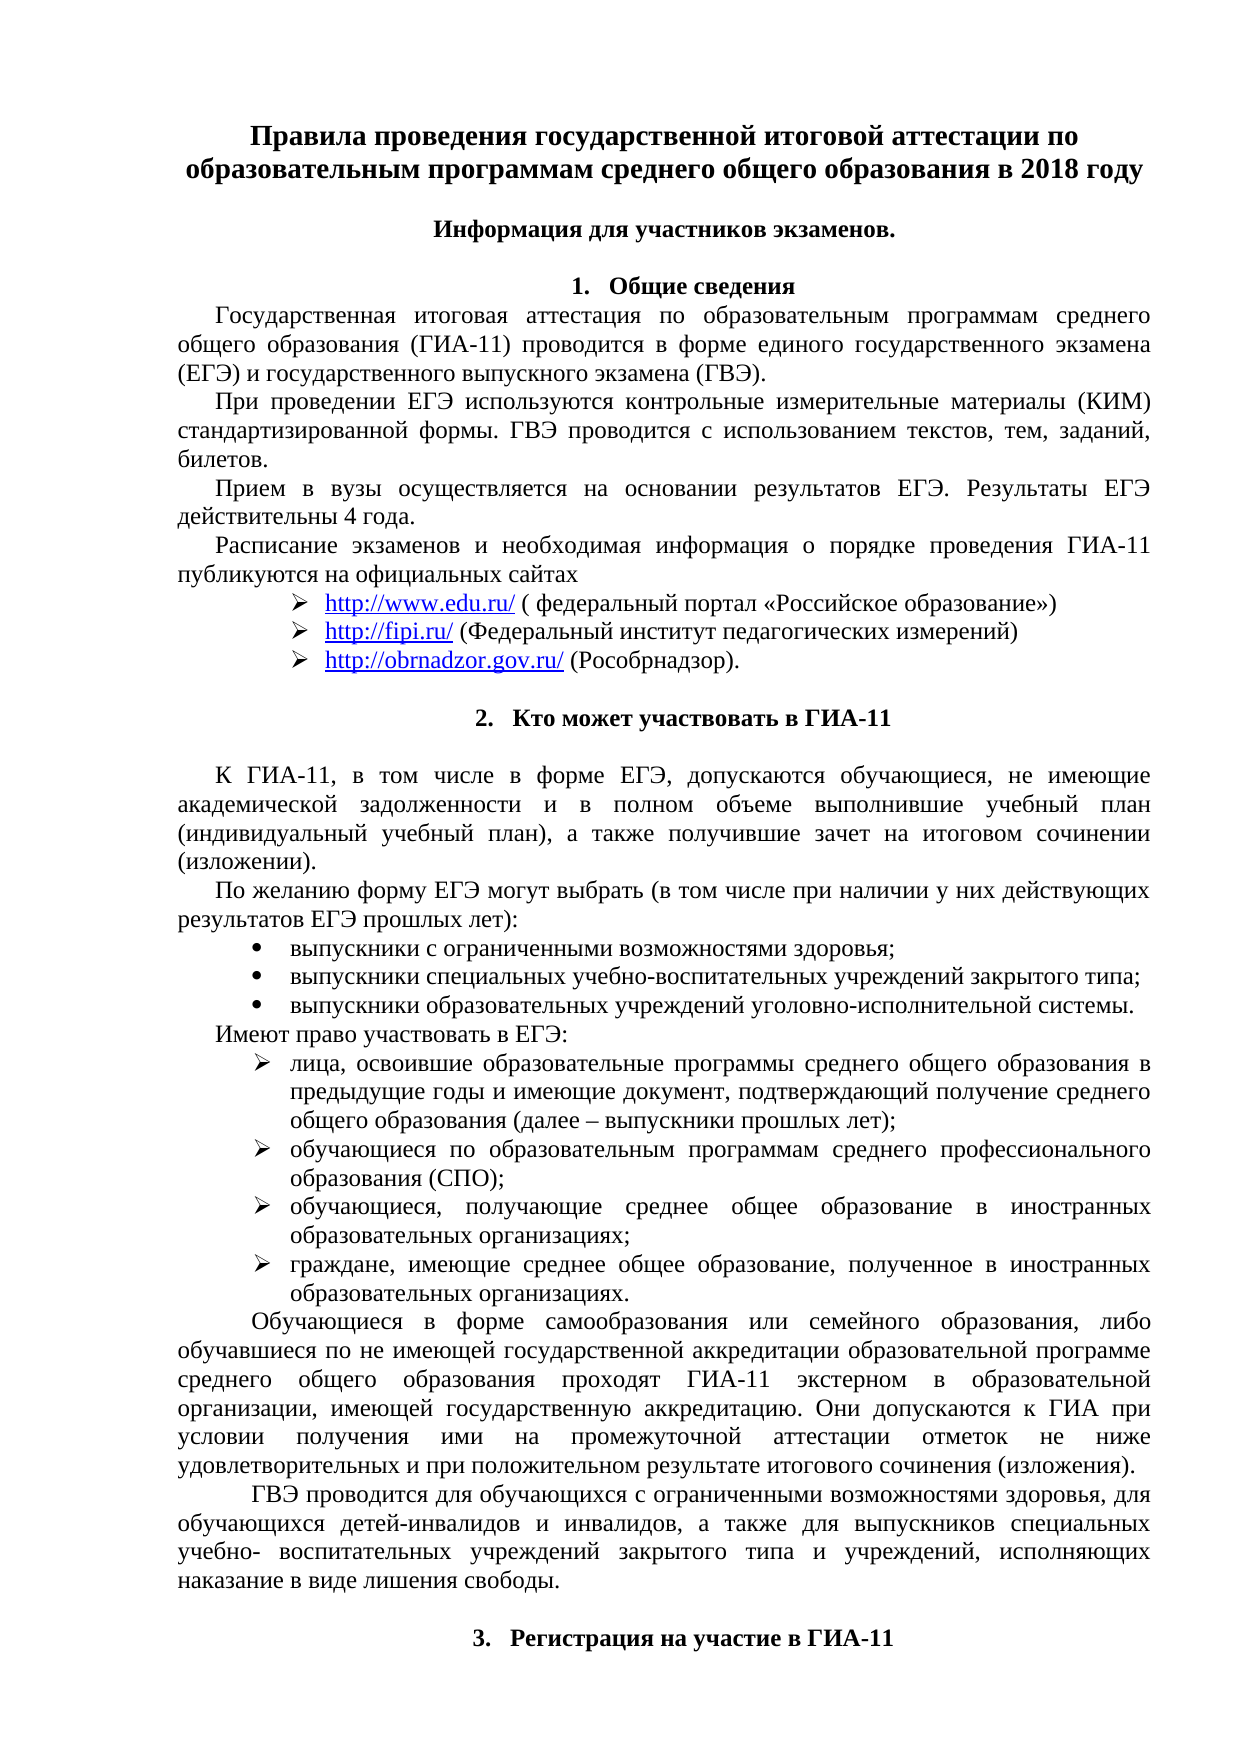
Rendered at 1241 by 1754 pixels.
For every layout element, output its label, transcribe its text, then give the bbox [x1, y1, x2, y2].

list Кто может участвовать в ГИА-11 [215, 703, 1152, 731]
text Расписание экзаменов и необходимая информация о порядке проведения ГИА-11 публикуются на официальных сайтах [177, 530, 1152, 588]
list лица, освоившие образовательные программы среднего общего образования в предыдущие годы и имеющие документ, подтверждающий получение среднего общего образования (далее – выпускники прошлых лет); [252, 1048, 1152, 1134]
list обучающиеся, получающие среднее общее образование в иностранных образовательных организациях; [252, 1191, 1152, 1249]
list выпускники с ограниченными возможностями здоровья; [252, 933, 1152, 961]
text По желанию форму ЕГЭ могут выбрать (в том числе при наличии у них действующих результатов ЕГЭ прошлых лет): [177, 875, 1152, 933]
text При проведении ЕГЭ используются контрольные измерительные материалы (КИМ) стандартизированной формы. ГВЭ проводится с использованием текстов, тем, заданий, билетов. [177, 386, 1152, 473]
text Информация для участников экзаменов. [177, 214, 1152, 243]
list Регистрация на участие в ГИА-11 [215, 1623, 1152, 1651]
list выпускники специальных учебно-воспитательных учреждений закрытого типа; [252, 961, 1152, 990]
text Правила проведения государственной итоговой аттестации по образовательным программам среднего общего образования в 2018 году [177, 118, 1152, 185]
text ГВЭ проводится для обучающихся с ограниченными возможностями здоровья, для обучающихся детей-инвалидов и инвалидов, а также для выпускников специальных учебно- воспитательных учреждений закрытого типа и учреждений, исполняющих наказание в виде лишения свободы. [177, 1479, 1152, 1594]
list Общие сведения [215, 271, 1152, 300]
list http://www.edu.ru/ ( федеральный портал «Российское образование») [252, 588, 1152, 616]
text К ГИА-11, в том числе в форме ЕГЭ, допускаются обучающиеся, не имеющие академической задолженности и в полном объеме выполнившие учебный план (индивидуальный учебный план), а также получившие зачет на итоговом сочинении (изложении). [177, 760, 1152, 875]
text Прием в вузы осуществляется на основании результатов ЕГЭ. Результаты ЕГЭ действительны 4 года. [177, 473, 1152, 530]
text Государственная итоговая аттестация по образовательным программам среднего общего образования (ГИА-11) проводится в форме единого государственного экзамена (ЕГЭ) и государственного выпускного экзамена (ГВЭ). [177, 300, 1152, 386]
list граждане, имеющие среднее общее образование, полученное в иностранных образовательных организациях. [252, 1249, 1152, 1306]
list обучающиеся по образовательным программам среднего профессионального образования (СПО); [252, 1134, 1152, 1191]
list выпускники образовательных учреждений уголовно-исполнительной системы. [252, 990, 1152, 1019]
list http://fipi.ru/ (Федеральный институт педагогических измерений) [252, 616, 1152, 645]
text Обучающиеся в форме самообразования или семейного образования, либо обучавшиеся по не имеющей государственной аккредитации образовательной программе среднего общего образования проходят ГИА-11 экстерном в образовательной организации, имеющей государственную аккредитацию. Они допускаются к ГИА при условии получения ими на промежуточной аттестации отметок не ниже удовлетворительных и при положительном результате итогового сочинения (изложения). [177, 1306, 1152, 1479]
list http://obrnadzor.gov.ru/ (Рособрнадзор). [252, 645, 1152, 674]
text Имеют право участвовать в ЕГЭ: [177, 1019, 1152, 1048]
